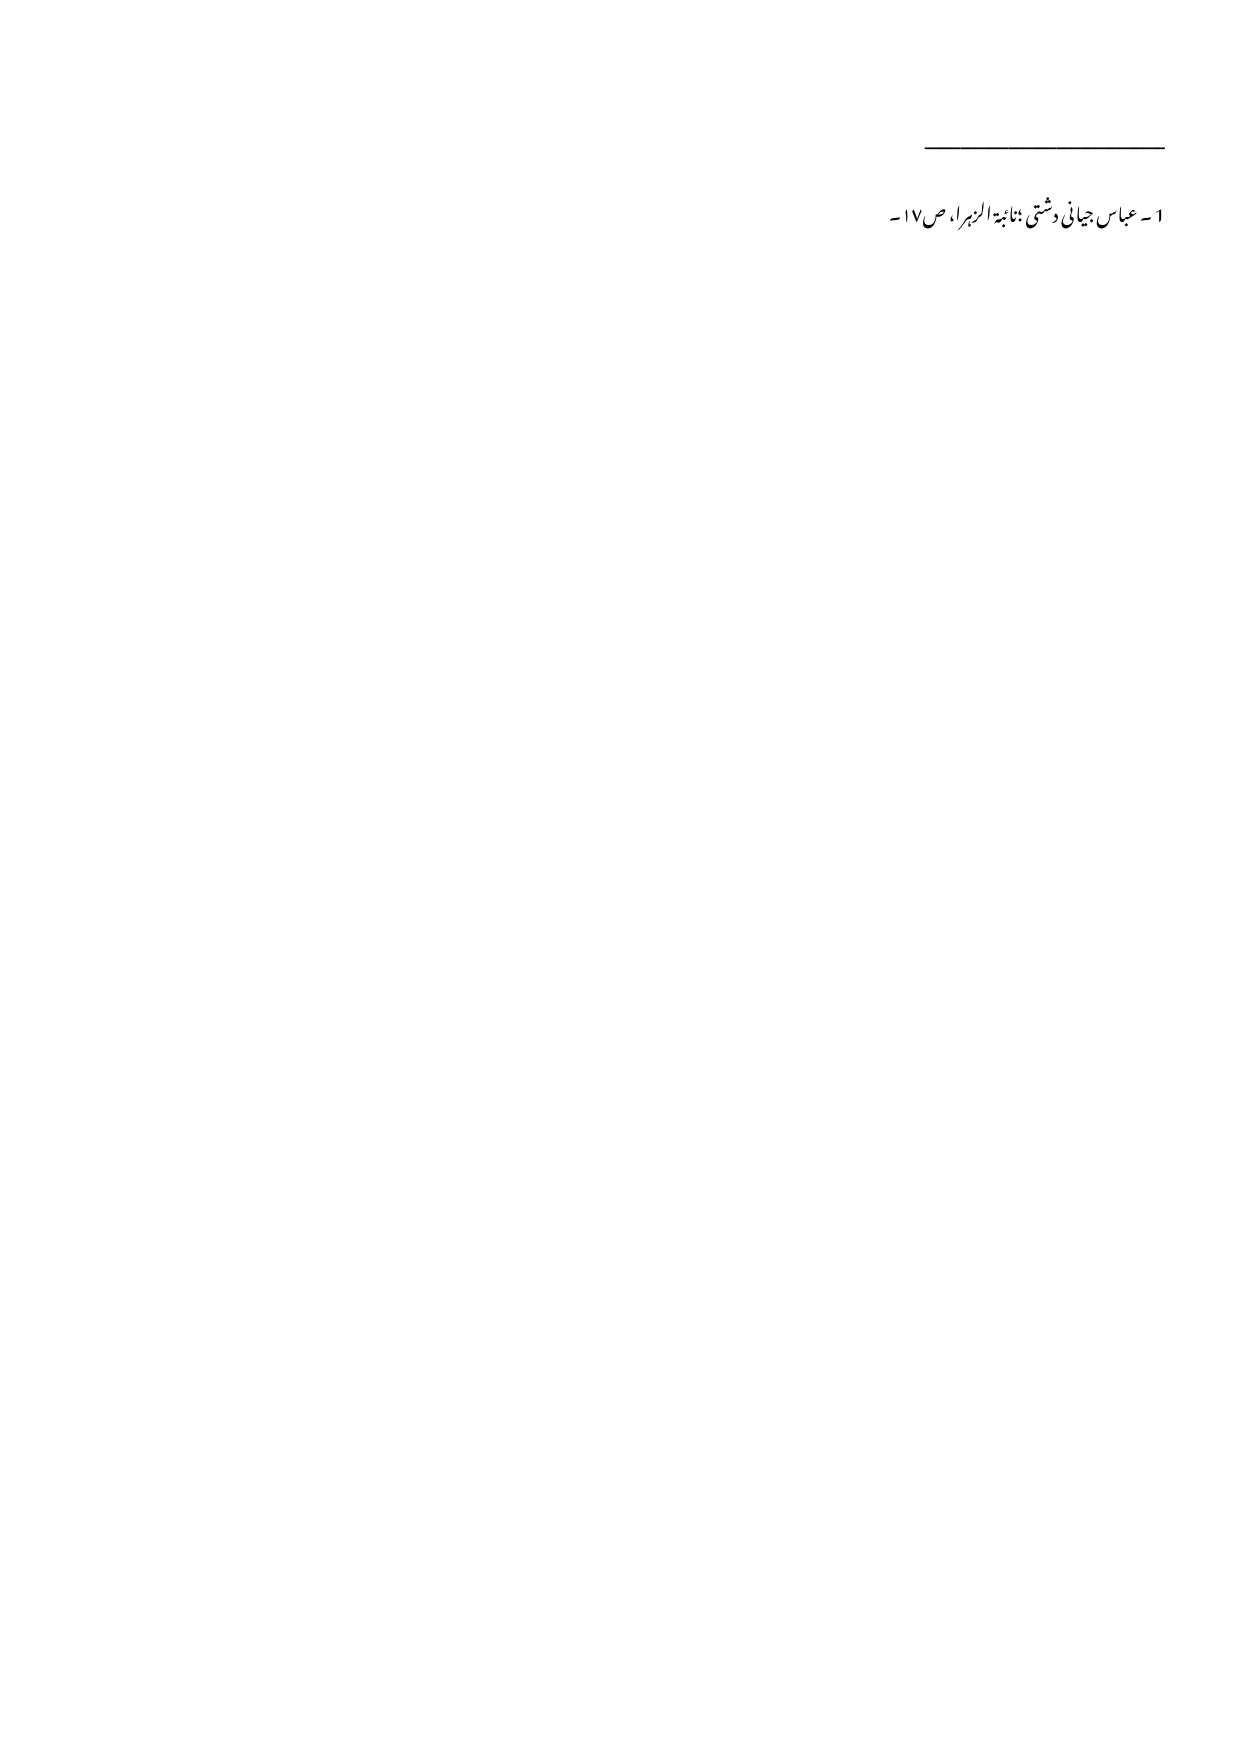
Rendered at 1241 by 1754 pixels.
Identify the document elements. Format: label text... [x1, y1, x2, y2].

text ____________________ [75, 94, 1165, 161]
text 1 ۔ عباس جیانی دشتی ؛نائبۃ الزہرا، ص۱۷۔ [75, 186, 1165, 233]
